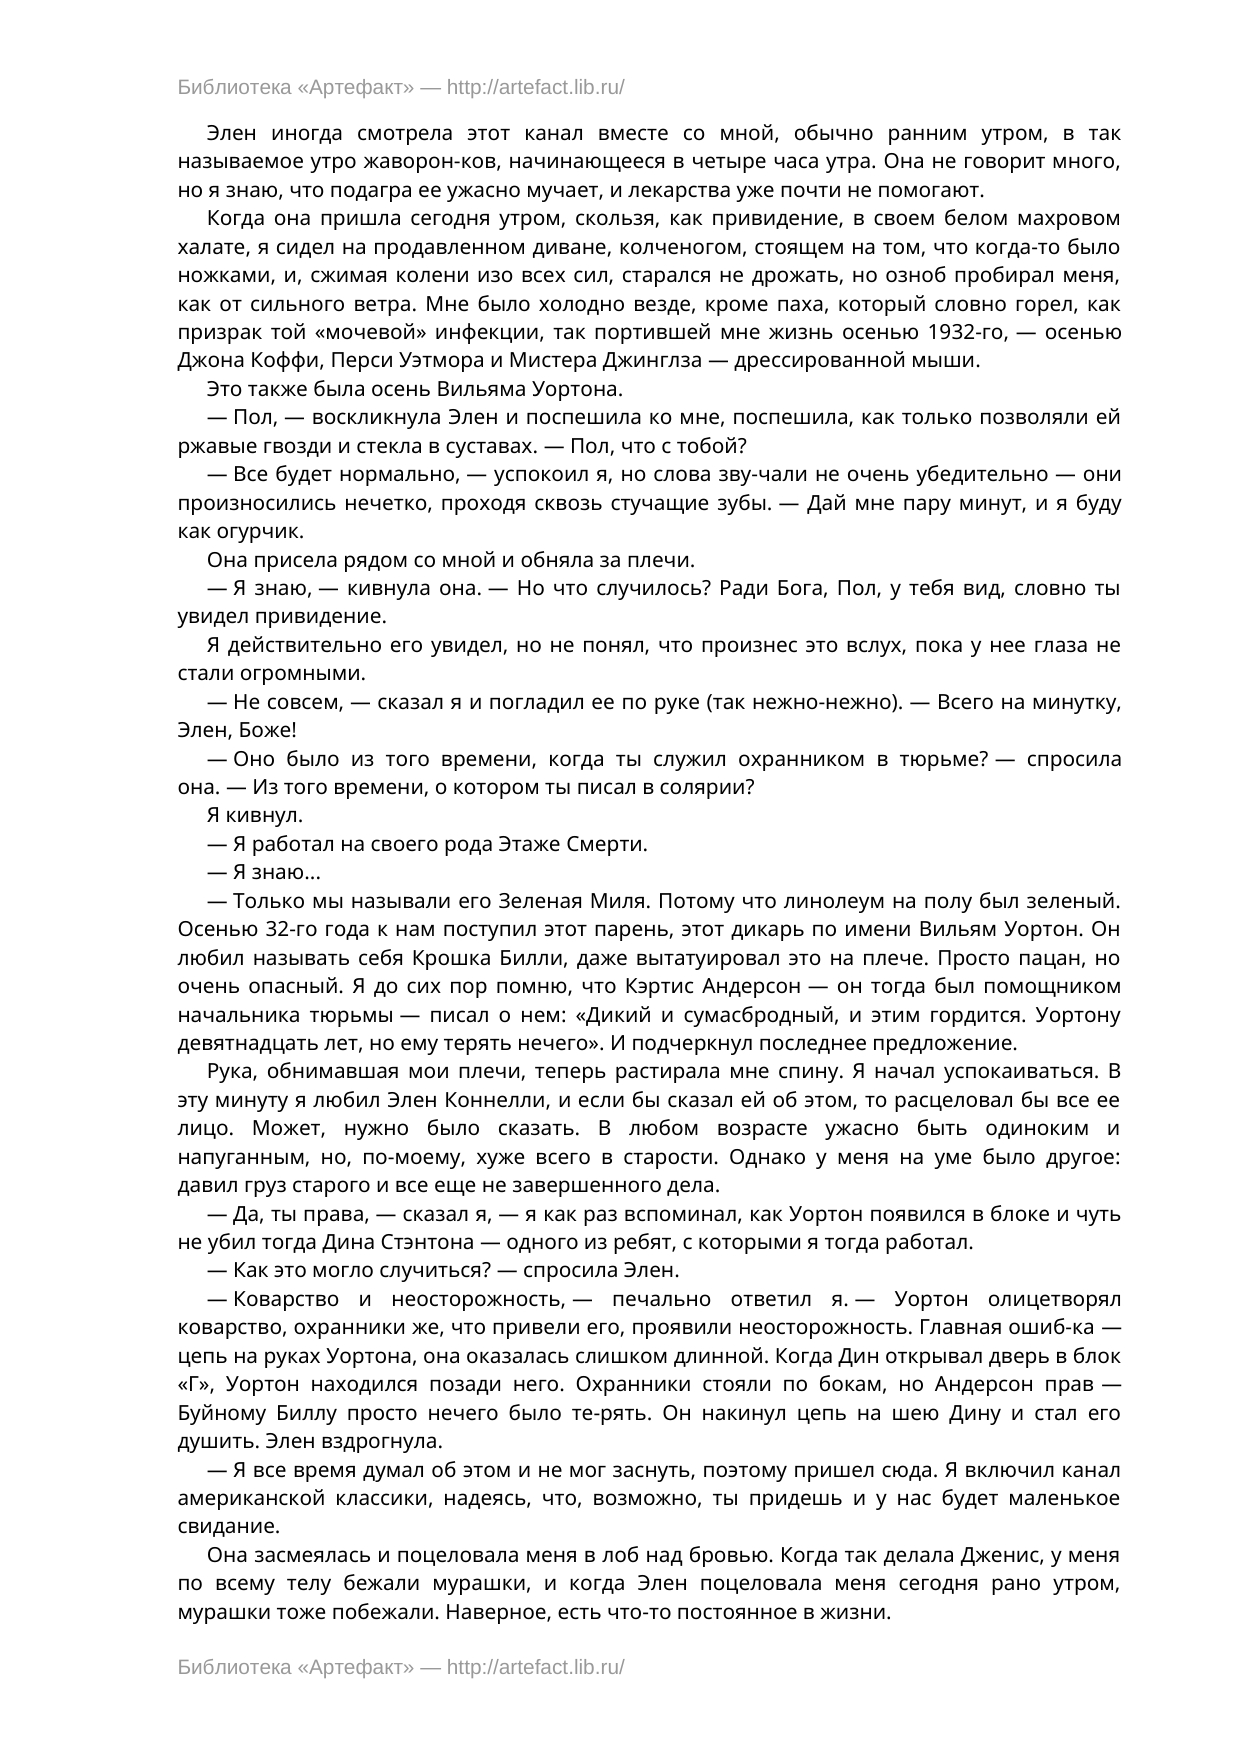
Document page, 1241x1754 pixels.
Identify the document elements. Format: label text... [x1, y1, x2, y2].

text Рука, обнимавшая мои плечи, теперь растирала мне спину. Я начал успокаиваться. В эту минуту я любил Элен Коннелли, и если бы сказал ей об этом, то расцеловал бы все ее лицо. Может, нужно было сказать. В любом возрасте ужасно быть одиноким и напуганным, но, по-моему, хуже всего в старости. Однако у меня на уме было другое: давил груз старого и все еще не завершенного дела. [177, 1057, 1122, 1199]
text — Я все время думал об этом и не мог заснуть, поэтому пришел сюда. Я включил канал американской классики, надеясь, что, возможно, ты придешь и у нас будет маленькое свидание. [177, 1455, 1122, 1540]
text — Коварство и неосторожность, — печально ответил я. — Уортон олицетворял коварство, охранники же, что привели его, проявили неосторожность. Главная ошиб-ка — цепь на руках Уортона, она оказалась слишком длинной. Когда Дин открывал дверь в блок «Г», Уортон находился позади него. Охранники стояли по бокам, но Андерсон прав — Буйному Биллу просто нечего было те-рять. Он накинул цепь на шею Дину и стал его душить. Элен вздрогнула. [177, 1284, 1122, 1455]
text — Я знаю... [177, 857, 1122, 886]
text — Как это могло случиться? — спросила Элен. [177, 1256, 1122, 1284]
text Я кивнул. [177, 801, 1122, 829]
text — Я работал на своего рода Этаже Смерти. [177, 829, 1122, 857]
text — Оно было из того времени, когда ты служил охранником в тюрьме? — спросила она. — Из того времени, о котором ты писал в солярии? [177, 744, 1122, 801]
text Я действительно его увидел, но не понял, что произнес это вслух, пока у нее глаза не стали огромными. [177, 630, 1122, 687]
text — Пол, — воскликнула Элен и поспешила ко мне, поспешила, как только позволяли ей ржавые гвозди и стекла в суставах. — Пол, что с тобой? [177, 402, 1122, 459]
text Элен иногда смотрела этот канал вместе со мной, обычно ранним утром, в так называемое утро жаворон-ков, начинающееся в четыре часа утра. Она не говорит много, но я знаю, что подагра ее ужасно мучает, и лекарства уже почти не помогают. [177, 118, 1122, 203]
text — Да, ты права, — сказал я, — я как раз вспоминал, как Уортон появился в блоке и чуть не убил тогда Дина Стэнтона — одного из ребят, с которыми я тогда работал. [177, 1199, 1122, 1256]
text Когда она пришла сегодня утром, скользя, как привидение, в своем белом махровом халате, я сидел на продавленном диване, колченогом, стоящем на том, что когда-то было ножками, и, сжимая колени изо всех сил, старался не дрожать, но озноб пробирал меня, как от сильного ветра. Мне было холодно везде, кроме паха, который словно горел, как призрак той «мочевой» инфекции, так портившей мне жизнь осенью 1932-го, — осенью Джона Коффи, Перси Уэтмора и Мистера Джинглза — дрессированной мыши. [177, 203, 1122, 374]
text Это также была осень Вильяма Уортона. [177, 374, 1122, 402]
text Она присела рядом со мной и обняла за плечи. [177, 545, 1122, 573]
text — Я знаю, — кивнула она. — Но что случилось? Ради Бога, Пол, у тебя вид, словно ты увидел привидение. [177, 573, 1122, 630]
text — Не совсем, — сказал я и погладил ее по руке (так нежно-нежно). — Всего на минутку, Элен, Боже! [177, 687, 1122, 744]
text Она засмеялась и поцеловала меня в лоб над бровью. Когда так делала Дженис, у меня по всему телу бежали мурашки, и когда Элен поцеловала меня сегодня рано утром, мурашки тоже побежали. Наверное, есть что-то постоянное в жизни. [177, 1540, 1122, 1625]
text — Только мы называли его Зеленая Миля. Потому что линолеум на полу был зеленый. Осенью 32-го года к нам поступил этот парень, этот дикарь по имени Вильям Уортон. Он любил называть себя Крошка Билли, даже вытатуировал это на плече. Просто пацан, но очень опасный. Я до сих пор помню, что Кэртис Андерсон — он тогда был помощником начальника тюрьмы — писал о нем: «Дикий и сумасбродный, и этим гордится. Уортону девятнадцать лет, но ему терять нечего». И подчеркнул последнее предложение. [177, 886, 1122, 1057]
text — Все будет нормально, — успокоил я, но слова зву-чали не очень убедительно — они произносились нечетко, проходя сквозь стучащие зубы. — Дай мне пару минут, и я буду как огурчик. [177, 459, 1122, 545]
